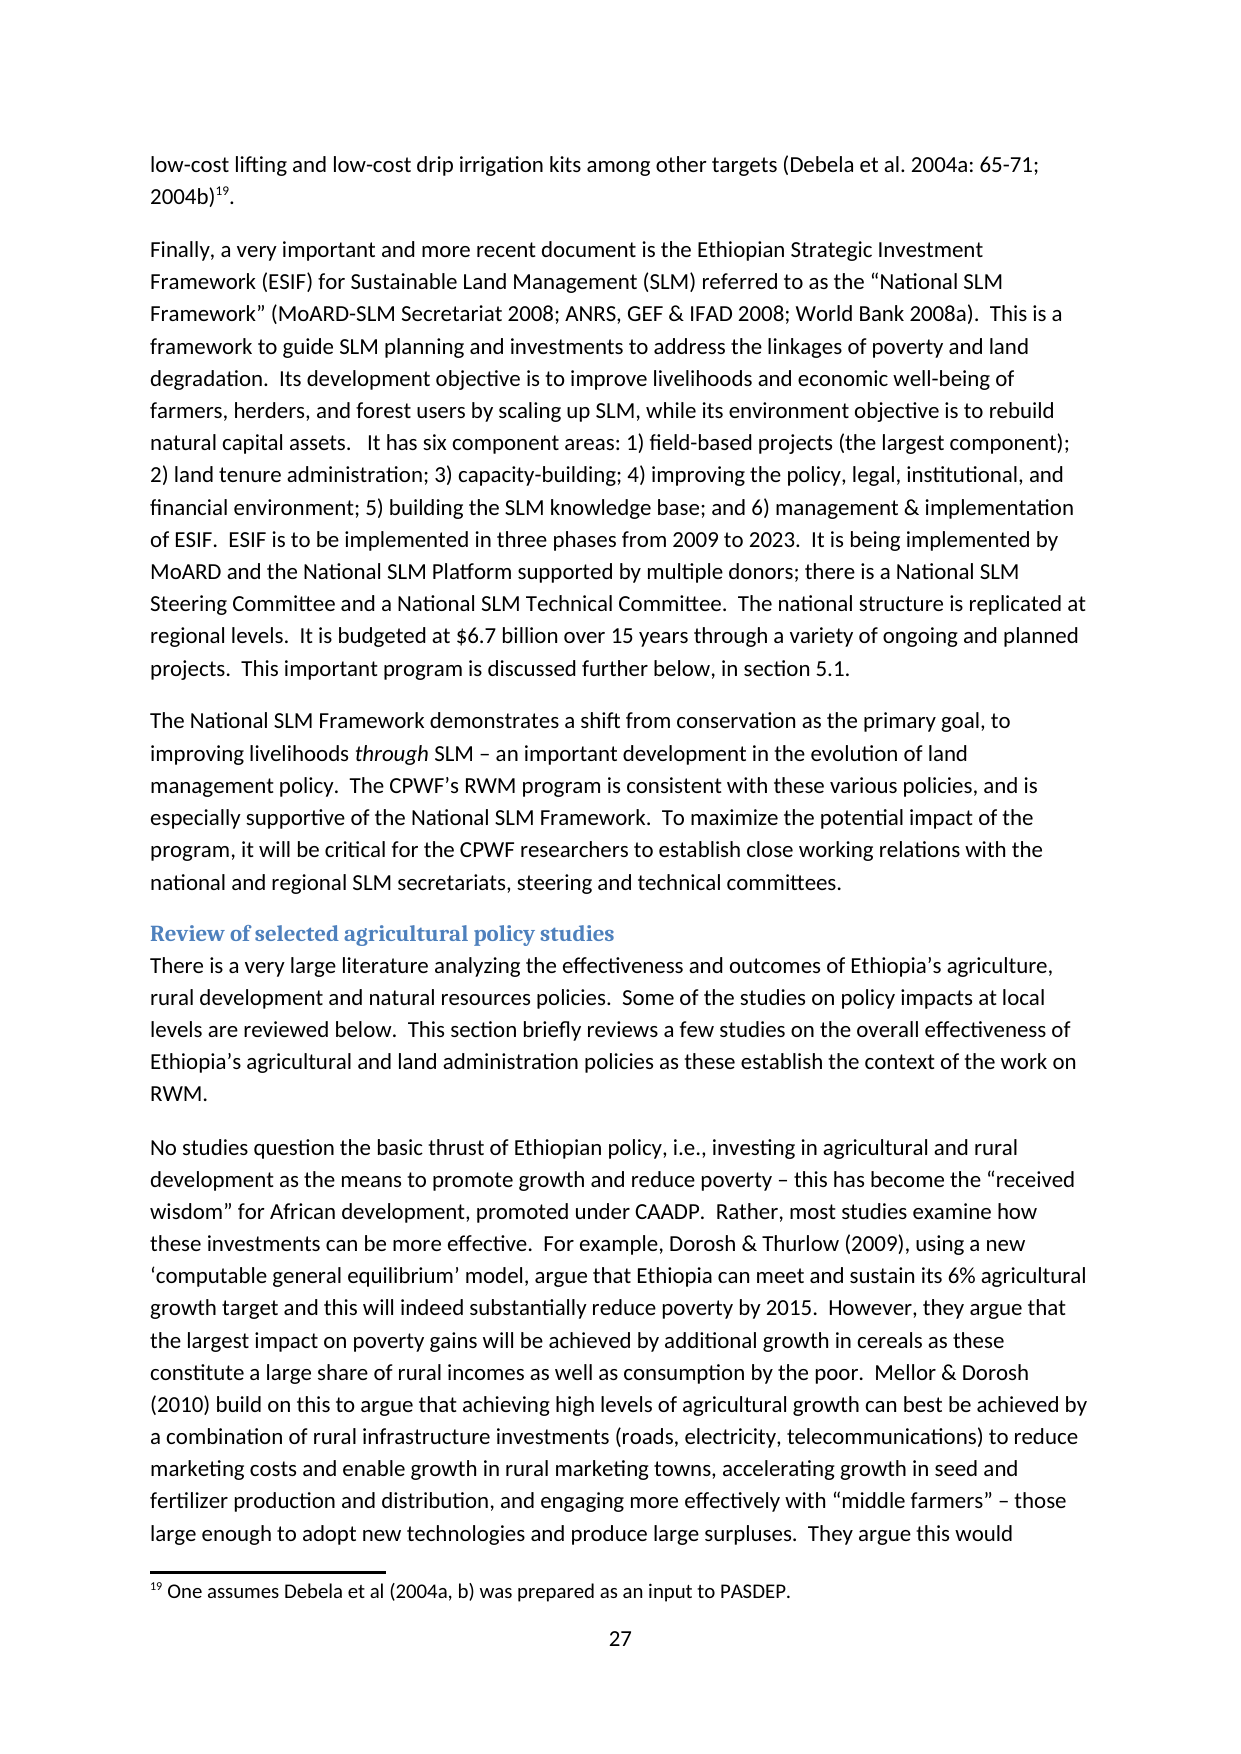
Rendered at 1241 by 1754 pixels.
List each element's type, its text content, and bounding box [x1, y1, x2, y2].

text There is a very large literature analyzing the effectiveness and outcomes of Ethiopia’s agriculture, rural development and natural resources policies. Some of the studies on policy impacts at local levels are reviewed below. This section briefly reviews a few studies on the overall effectiveness of Ethiopia’s agricultural and land administration policies as these establish the context of the work on RWM. [150, 951, 1090, 1108]
text The National SLM Framework demonstrates a shift from conservation as the primary goal, to improving livelihoods through SLM – an important development in the evolution of land management policy. The CPWF’s RWM program is consistent with these various policies, and is especially supportive of the National SLM Framework. To maximize the potential impact of the program, it will be critical for the CPWF researchers to establish close working relations with the national and regional SLM secretariats, steering and technical committees. [150, 707, 1090, 896]
text Finally, a very important and more recent document is the Ethiopian Strategic Investment Framework (ESIF) for Sustainable Land Management (SLM) referred to as the “National SLM Framework” (MoARD-SLM Secretariat 2008; ANRS, GEF & IFAD 2008; World Bank 2008a). This is a framework to guide SLM planning and investments to address the linkages of poverty and land degradation. Its development objective is to improve livelihoods and economic well-being of farmers, herders, and forest users by scaling up SLM, while its environment objective is to rebuild natural capital assets. It has six component areas: 1) field-based projects (the largest component); 2) land tenure administration; 3) capacity-building; 4) improving the policy, legal, institutional, and financial environment; 5) building the SLM knowledge base; and 6) management & implementation of ESIF. ESIF is to be implemented in three phases from 2009 to 2023. It is being implemented by MoARD and the National SLM Platform supported by multiple donors; there is a National SLM Steering Committee and a National SLM Technical Committee. The national structure is replicated at regional levels. It is budgeted at $6.7 billion over 15 years through a variety of ongoing and planned projects. This important program is discussed further below, in section 5.1. [150, 235, 1090, 682]
subtitle Review of selected agricultural policy studies [150, 921, 1090, 947]
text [150, 1133, 1090, 1547]
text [150, 150, 1090, 210]
